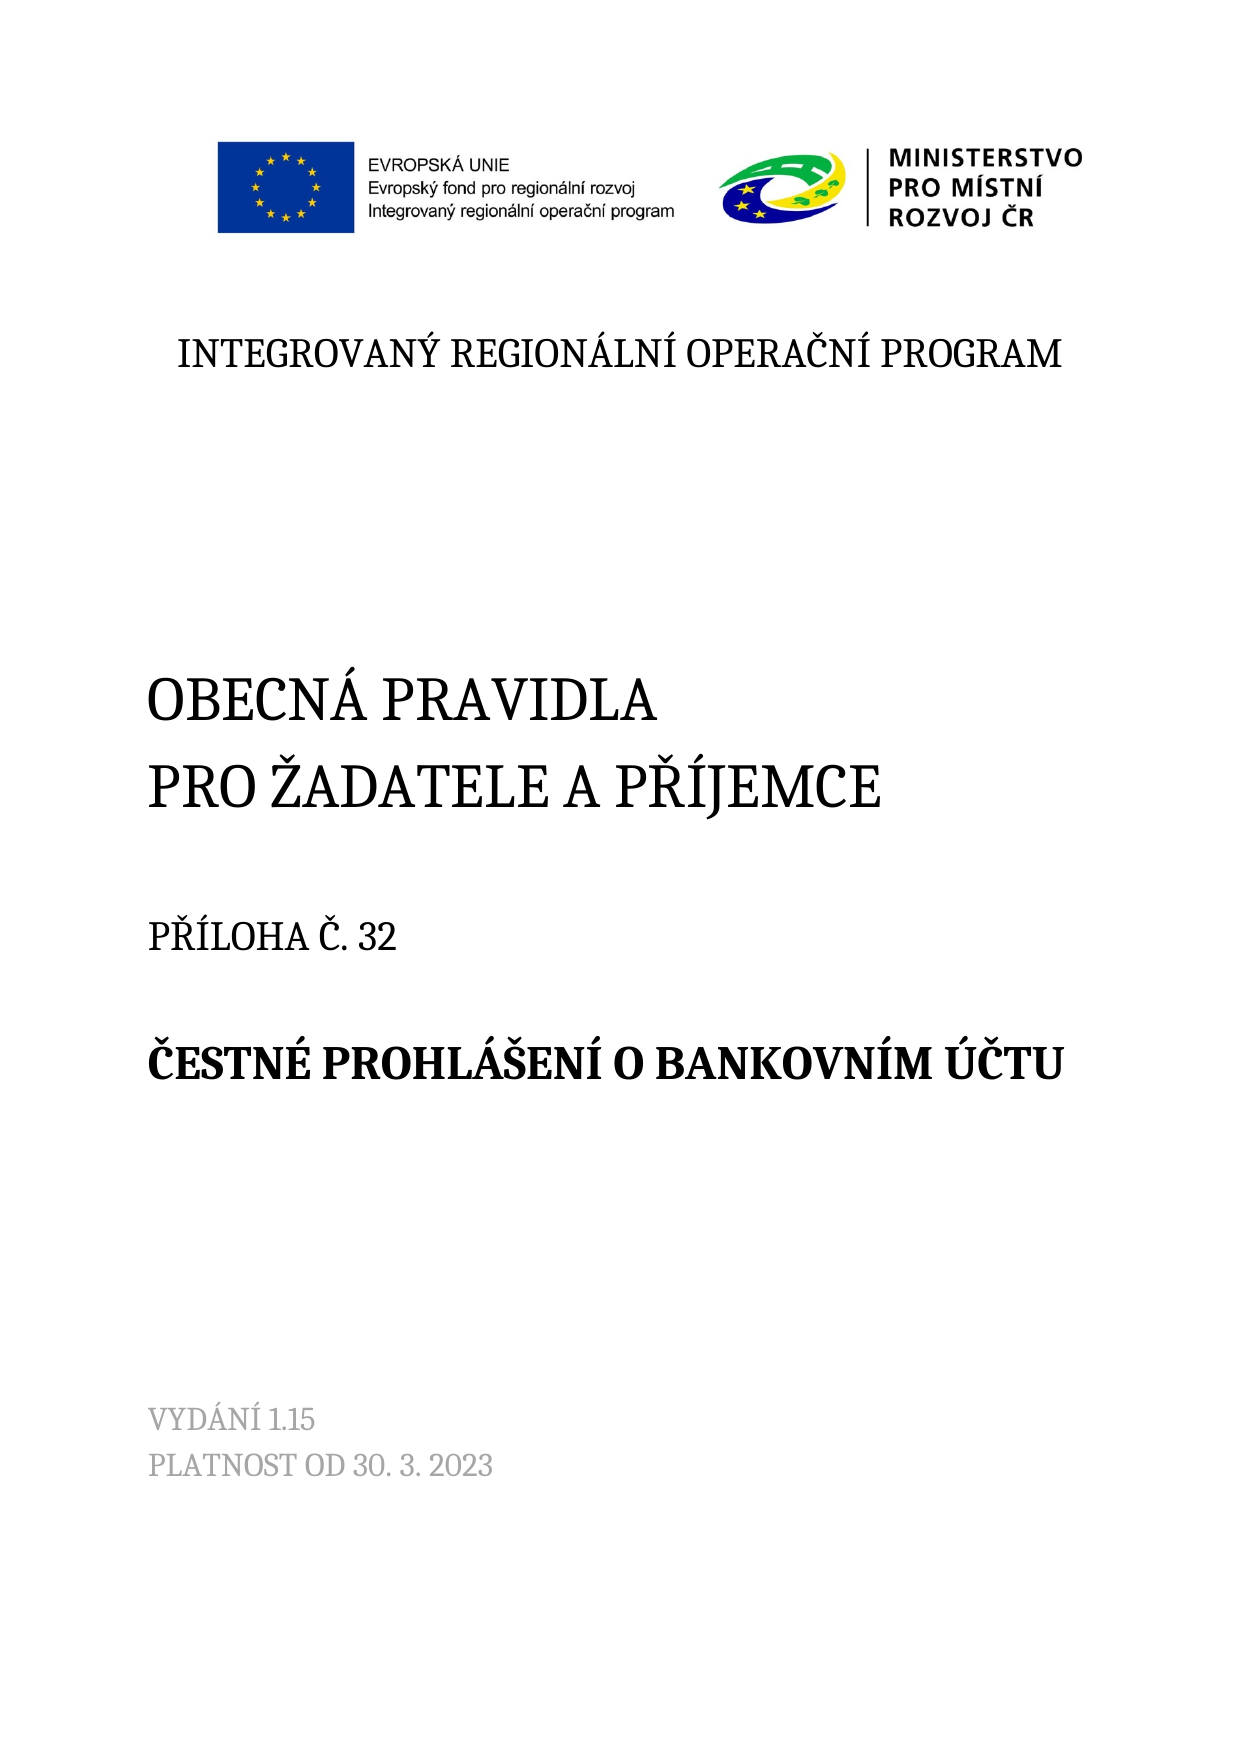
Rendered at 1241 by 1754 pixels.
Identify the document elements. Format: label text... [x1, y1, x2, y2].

text ČESTNÉ PROHLÁŠENÍ o bankovním účtu [148, 1036, 1093, 1092]
text VYDÁNÍ 1.15 [148, 1401, 1093, 1439]
text PRO ŽADATELE A PŘÍJEMCE [148, 751, 1093, 823]
text PŘÍLOHA Č. 32 [148, 913, 1093, 961]
text PLATNOST OD 30. 3. 2023 [148, 1446, 1093, 1485]
text INTEGROVANÝ REGIONÁLNÍ OPERAČNÍ PROGRAM [148, 329, 1093, 377]
picture [187, 110, 1112, 263]
text Obecná PRAVIDLA [148, 664, 1093, 736]
